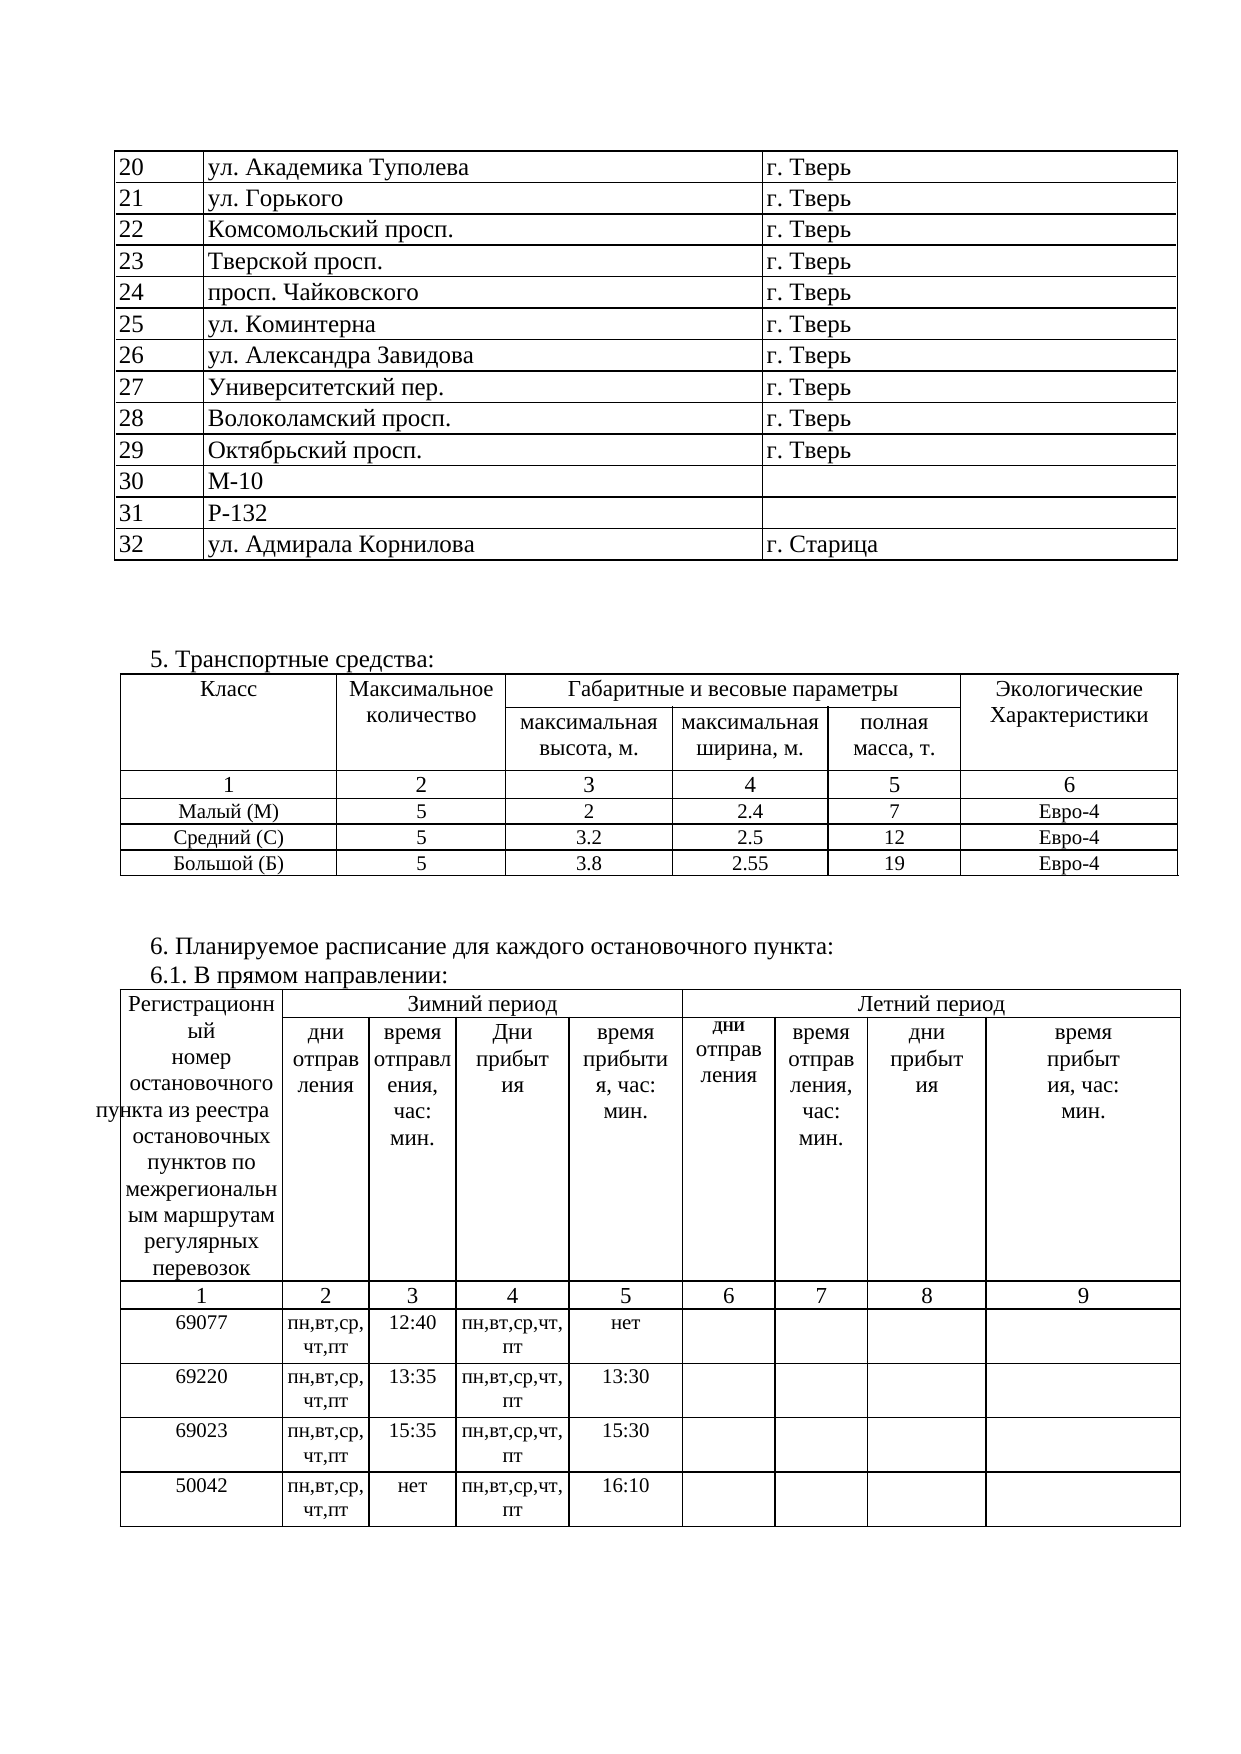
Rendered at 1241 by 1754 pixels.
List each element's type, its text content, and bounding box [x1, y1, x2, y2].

table_cell [868, 1364, 985, 1417]
table_cell нет [370, 1473, 455, 1526]
table_cell 4 [673, 771, 827, 798]
table_cell М-10 [204, 466, 762, 496]
table_cell г. Тверь [763, 244, 1177, 276]
table_cell ул. Адмирала Корнилова [204, 529, 762, 559]
text 6. Планируемое расписание для каждого остановочного пункта: [150, 931, 1090, 960]
table_cell 15:30 [570, 1418, 682, 1471]
table_cell г. Тверь [763, 152, 1177, 181]
table_cell ул. Горького [204, 183, 762, 213]
table_cell Евро-4 [961, 825, 1177, 849]
table_cell 69220 [121, 1364, 282, 1417]
table_cell пн,вт,ср,чт,пт [457, 1473, 568, 1526]
table_cell [987, 1473, 1180, 1526]
table_cell г. Тверь [763, 181, 1177, 213]
table_cell пн,вт,ср,чт,пт [283, 1364, 368, 1417]
table_cell максимальная ширина, м. [673, 708, 827, 770]
table_cell пн,вт,ср,чт,пт [457, 1364, 568, 1417]
table_header Габаритные и весовые параметры [506, 675, 960, 706]
table_cell 16:10 [570, 1473, 682, 1526]
table_cell Средний (С) [121, 825, 336, 849]
table_cell 5 [570, 1282, 682, 1308]
table_cell 13:30 [570, 1364, 682, 1417]
table_cell Евро-4 [961, 851, 1177, 874]
table_cell 5 [337, 825, 505, 849]
table_cell [776, 1364, 867, 1417]
table_cell [763, 496, 1177, 527]
table_cell 25 [115, 308, 203, 339]
table_cell дни прибыт ия [868, 1018, 985, 1280]
table_cell 24 [115, 277, 203, 307]
table_cell Малый (М) [121, 799, 336, 823]
table_cell [683, 1310, 774, 1362]
table_cell 7 [829, 799, 960, 823]
table_cell 5 [337, 851, 505, 874]
table_cell 2.55 [673, 851, 827, 874]
table_cell время прибыти я, час: мин. [570, 1018, 682, 1280]
table_cell нет [570, 1310, 682, 1362]
table_cell 29 [115, 434, 203, 464]
table_cell г. Тверь [763, 213, 1177, 244]
table_cell Октябрьский просп. [204, 435, 762, 464]
table_cell пн,вт,ср,чт,пт [457, 1418, 568, 1471]
table_cell 2 [506, 799, 672, 823]
table_cell [868, 1418, 985, 1471]
table_cell 5 [829, 771, 960, 798]
table_cell 1 [121, 771, 336, 798]
table_cell [776, 1473, 867, 1526]
table_cell время отправ ления, час: мин. [776, 1018, 867, 1280]
table_header Класс [121, 675, 336, 770]
table_cell 20 [115, 152, 203, 181]
table_cell ул. Александра Завидова [204, 340, 762, 370]
table_cell 2.5 [673, 825, 827, 849]
table_cell Р-132 [204, 498, 762, 527]
table_cell 27 [115, 371, 203, 402]
table_header Экологические Характеристики [961, 675, 1177, 770]
table_cell время отправл ения, час: мин. [370, 1018, 455, 1280]
table_cell 6 [961, 771, 1177, 798]
table_cell г. Старица [763, 528, 1177, 559]
table_cell [987, 1418, 1180, 1471]
table_cell 3.8 [506, 851, 672, 874]
table_cell 3 [370, 1282, 455, 1308]
table_cell [987, 1364, 1180, 1417]
table_cell Волоколамский просп. [204, 403, 762, 433]
table_cell 1 [121, 1282, 282, 1308]
table_cell Университетский пер. [204, 372, 762, 402]
table_cell 22 [115, 214, 203, 244]
table_cell [868, 1473, 985, 1526]
table_cell Большой (Б) [121, 851, 336, 874]
table_cell 6 [683, 1282, 774, 1308]
table_header Регистрационный номер остановочного пункта из реестра остановочных пунктов по межрегиональным маршрутам регулярных перевозок [121, 990, 282, 1280]
table_cell пн,вт,ср,чт,пт [283, 1473, 368, 1526]
table_cell [763, 465, 1177, 496]
table_cell просп. Чайковского [204, 277, 762, 307]
text 5. Транспортные средства: [150, 644, 1090, 673]
table_cell 4 [457, 1282, 568, 1308]
table_cell полная масса, т. [829, 708, 960, 770]
table_cell г. Тверь [763, 370, 1177, 402]
table_cell 31 [115, 497, 203, 527]
table_cell пн,вт,ср,чт,пт [283, 1310, 368, 1362]
table_cell [776, 1310, 867, 1362]
table_cell 7 [776, 1282, 867, 1308]
table_cell дни отправ ления [283, 1018, 368, 1280]
table_cell ул. Коминтерна [204, 309, 762, 339]
table_header Максимальное количество [337, 675, 505, 770]
table_cell 2 [337, 771, 505, 798]
table_cell 15:35 [370, 1418, 455, 1471]
table_cell 30 [115, 466, 203, 496]
table_cell 3 [506, 771, 672, 798]
table_cell 69077 [121, 1310, 282, 1362]
table_cell [776, 1418, 867, 1471]
table_cell 13:35 [370, 1364, 455, 1417]
table_cell ул. Академика Туполева [204, 152, 762, 181]
table_cell пн,вт,ср,чт,пт [283, 1418, 368, 1471]
table_cell Евро-4 [961, 799, 1177, 823]
table_cell пн,вт,ср,чт,пт [457, 1310, 568, 1362]
table_cell [683, 1418, 774, 1471]
table_cell 5 [337, 799, 505, 823]
table_cell 32 [115, 529, 203, 559]
table_cell [868, 1310, 985, 1362]
table_cell Комсомольский просп. [204, 215, 762, 244]
table_cell максимальная высота, м. [506, 708, 672, 770]
table_cell 3.2 [506, 825, 672, 849]
table_cell 9 [987, 1282, 1180, 1308]
table_cell г. Тверь [763, 276, 1177, 307]
text 6.1. В прямом направлении: [150, 960, 1090, 989]
table_header Зимний период [283, 990, 682, 1017]
table_cell ДНИ отправ ления [683, 1018, 774, 1280]
table_cell 23 [115, 245, 203, 276]
table_cell г. Тверь [763, 402, 1177, 433]
table_cell [683, 1364, 774, 1417]
table_cell 50042 [121, 1473, 282, 1526]
table_cell 69023 [121, 1418, 282, 1471]
table_cell 12 [829, 825, 960, 849]
table_cell 21 [115, 183, 203, 213]
table_cell г. Тверь [763, 339, 1177, 370]
table_cell [683, 1473, 774, 1526]
table_cell [987, 1310, 1180, 1362]
table_cell 26 [115, 340, 203, 370]
table_cell 12:40 [370, 1310, 455, 1362]
table_cell г. Тверь [763, 307, 1177, 339]
table_cell г. Тверь [763, 433, 1177, 464]
table_cell 2.4 [673, 799, 827, 823]
table_cell Тверской просп. [204, 246, 762, 276]
table_cell 19 [829, 851, 960, 874]
table_cell время прибыт ия, час: мин. [987, 1018, 1180, 1280]
table_cell 2 [283, 1282, 368, 1308]
table_cell 28 [115, 403, 203, 433]
table_header Летний период [683, 990, 1180, 1017]
table_cell 8 [868, 1282, 985, 1308]
table_cell Дни прибыт ия [457, 1018, 568, 1280]
